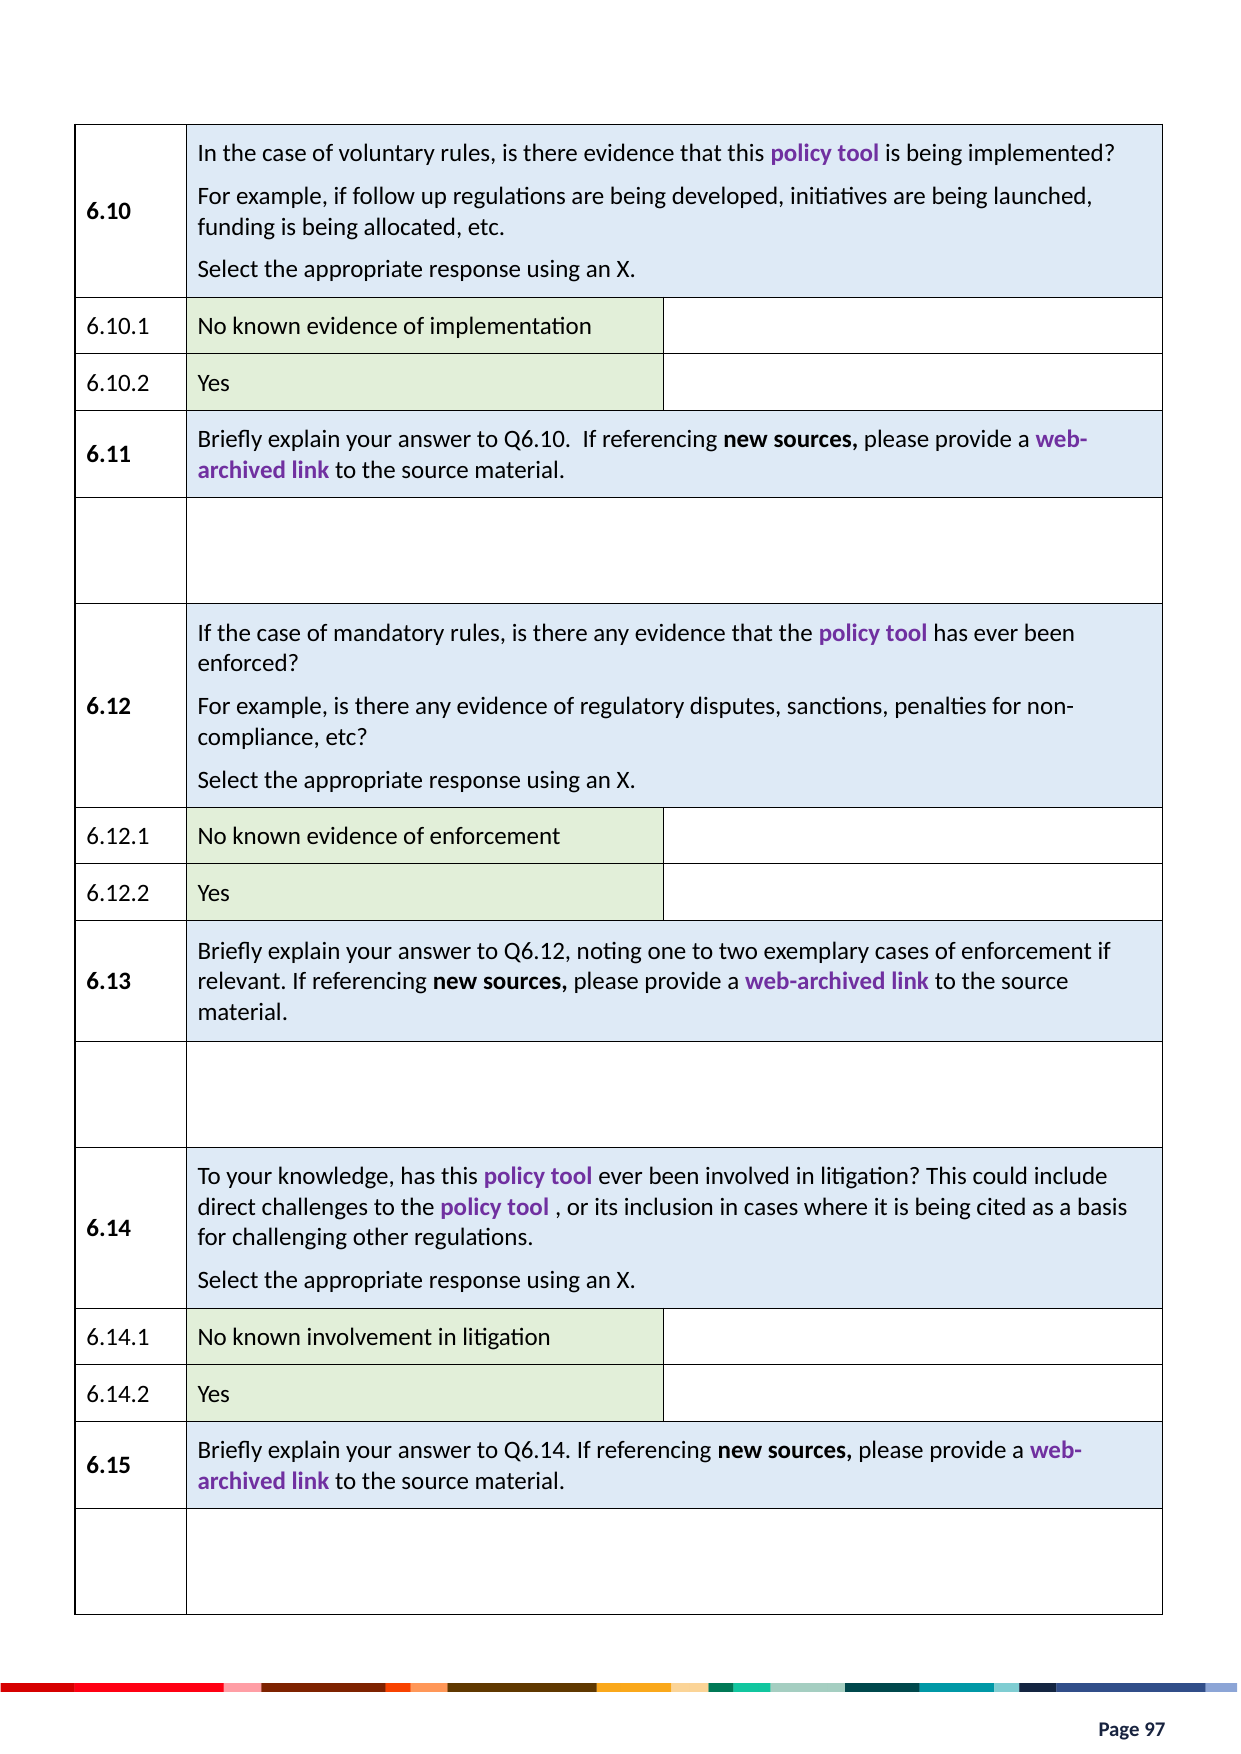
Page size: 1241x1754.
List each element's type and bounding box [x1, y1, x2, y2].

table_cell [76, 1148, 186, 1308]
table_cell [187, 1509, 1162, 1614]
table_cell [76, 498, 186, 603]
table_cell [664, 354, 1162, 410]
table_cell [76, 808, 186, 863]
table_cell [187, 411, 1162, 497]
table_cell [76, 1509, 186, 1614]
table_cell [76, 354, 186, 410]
picture [0, 1683, 1236, 1692]
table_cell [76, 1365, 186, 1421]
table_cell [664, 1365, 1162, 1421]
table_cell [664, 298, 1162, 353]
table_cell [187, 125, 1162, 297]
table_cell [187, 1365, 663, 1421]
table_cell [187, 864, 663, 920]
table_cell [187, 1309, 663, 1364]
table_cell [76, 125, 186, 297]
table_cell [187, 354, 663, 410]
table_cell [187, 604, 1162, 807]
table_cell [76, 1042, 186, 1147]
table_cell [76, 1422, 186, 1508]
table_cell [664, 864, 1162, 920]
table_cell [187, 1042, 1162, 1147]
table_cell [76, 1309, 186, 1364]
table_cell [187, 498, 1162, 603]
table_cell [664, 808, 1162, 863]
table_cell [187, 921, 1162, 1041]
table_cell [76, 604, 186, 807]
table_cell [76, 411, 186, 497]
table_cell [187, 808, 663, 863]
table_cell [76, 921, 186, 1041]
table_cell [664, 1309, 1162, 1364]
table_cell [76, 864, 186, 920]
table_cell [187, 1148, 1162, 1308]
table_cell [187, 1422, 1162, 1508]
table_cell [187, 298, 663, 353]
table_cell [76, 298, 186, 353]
